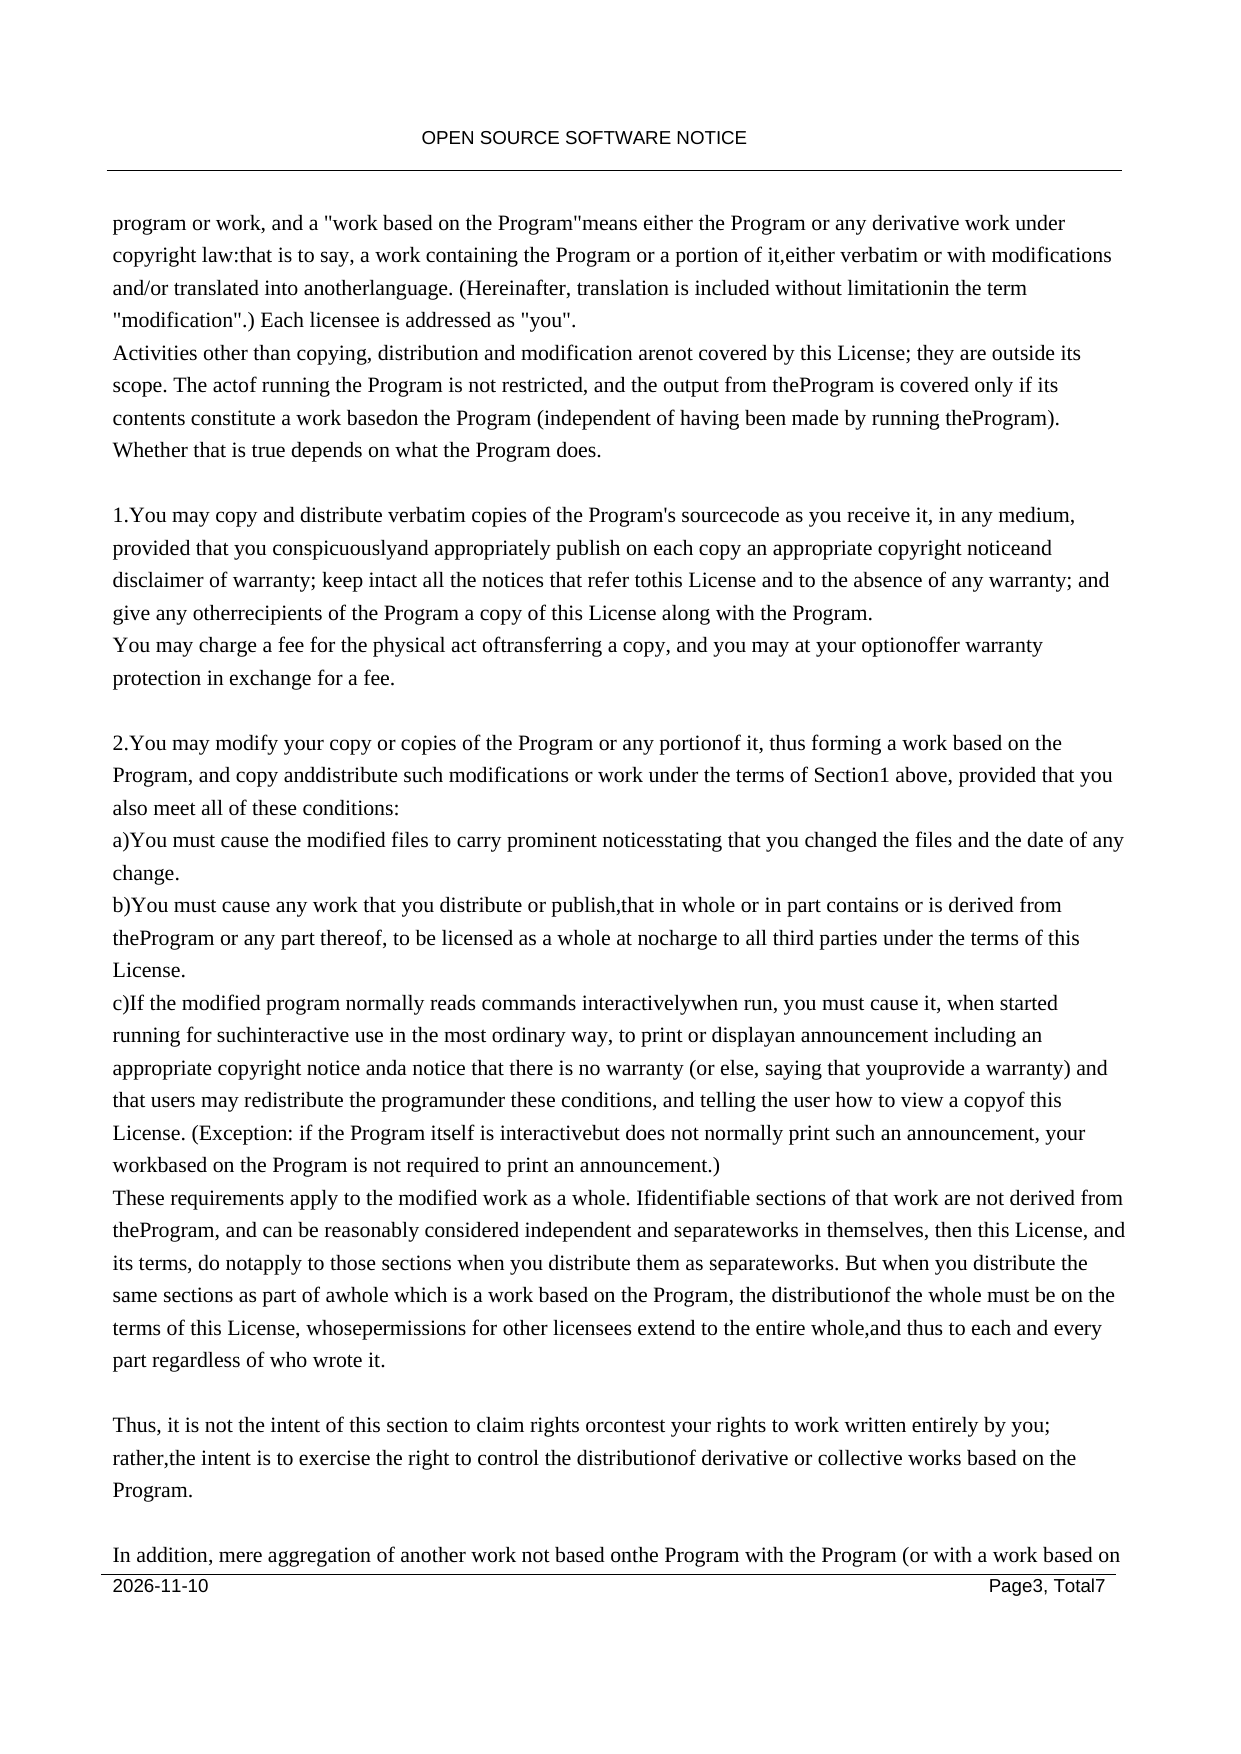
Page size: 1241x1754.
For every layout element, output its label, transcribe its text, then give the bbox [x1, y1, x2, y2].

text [112, 1539, 1128, 1571]
text These requirements apply to the modified work as a whole. Ifidentifiable sections of that work are not derived from theProgram, and can be reasonably considered independent and separateworks in themselves, then this License, and its terms, do notapply to those sections when you distribute them as separateworks. But when you distribute the same sections as part of awhole which is a work based on the Program, the distributionof the whole must be on the terms of this License, whosepermissions for other licensees extend to the entire whole,and thus to each and every part regardless of who wrote it. [112, 1181, 1128, 1376]
text 2.You may modify your copy or copies of the Program or any portionof it, thus forming a work based on the Program, and copy anddistribute such modifications or work under the terms of Section1 above, provided that you also meet all of these conditions: [112, 726, 1128, 824]
text 1.You may copy and distribute verbatim copies of the Program's sourcecode as you receive it, in any medium, provided that you conspicuouslyand appropriately publish on each copy an appropriate copyright noticeand disclaimer of warranty; keep intact all the notices that refer tothis License and to the absence of any warranty; and give any otherrecipients of the Program a copy of this License along with the Program. [112, 499, 1128, 629]
text Activities other than copying, distribution and modification arenot covered by this License; they are outside its scope. The actof running the Program is not restricted, and the output from theProgram is covered only if its contents constitute a work basedon the Program (independent of having been made by running theProgram). Whether that is true depends on what the Program does. [112, 336, 1128, 466]
text a)You must cause the modified files to carry prominent noticesstating that you changed the files and the date of any change. [112, 824, 1128, 889]
text c)If the modified program normally reads commands interactivelywhen run, you must cause it, when started running for suchinteractive use in the most ordinary way, to print or displayan announcement including an appropriate copyright notice anda notice that there is no warranty (or else, saying that youprovide a warranty) and that users may redistribute the programunder these conditions, and telling the user how to view a copyof this License. (Exception: if the Program itself is interactivebut does not normally print such an announcement, your workbased on the Program is not required to print an announcement.) [112, 986, 1128, 1181]
text Thus, it is not the intent of this section to claim rights orcontest your rights to work written entirely by you; rather,the intent is to exercise the right to control the distributionof derivative or collective works based on the Program. [112, 1409, 1128, 1506]
text b)You must cause any work that you distribute or publish,that in whole or in part contains or is derived from theProgram or any part thereof, to be licensed as a whole at nocharge to all third parties under the terms of this License. [112, 889, 1128, 986]
text You may charge a fee for the physical act oftransferring a copy, and you may at your optionoffer warranty protection in exchange for a fee. [112, 629, 1128, 694]
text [112, 206, 1128, 336]
